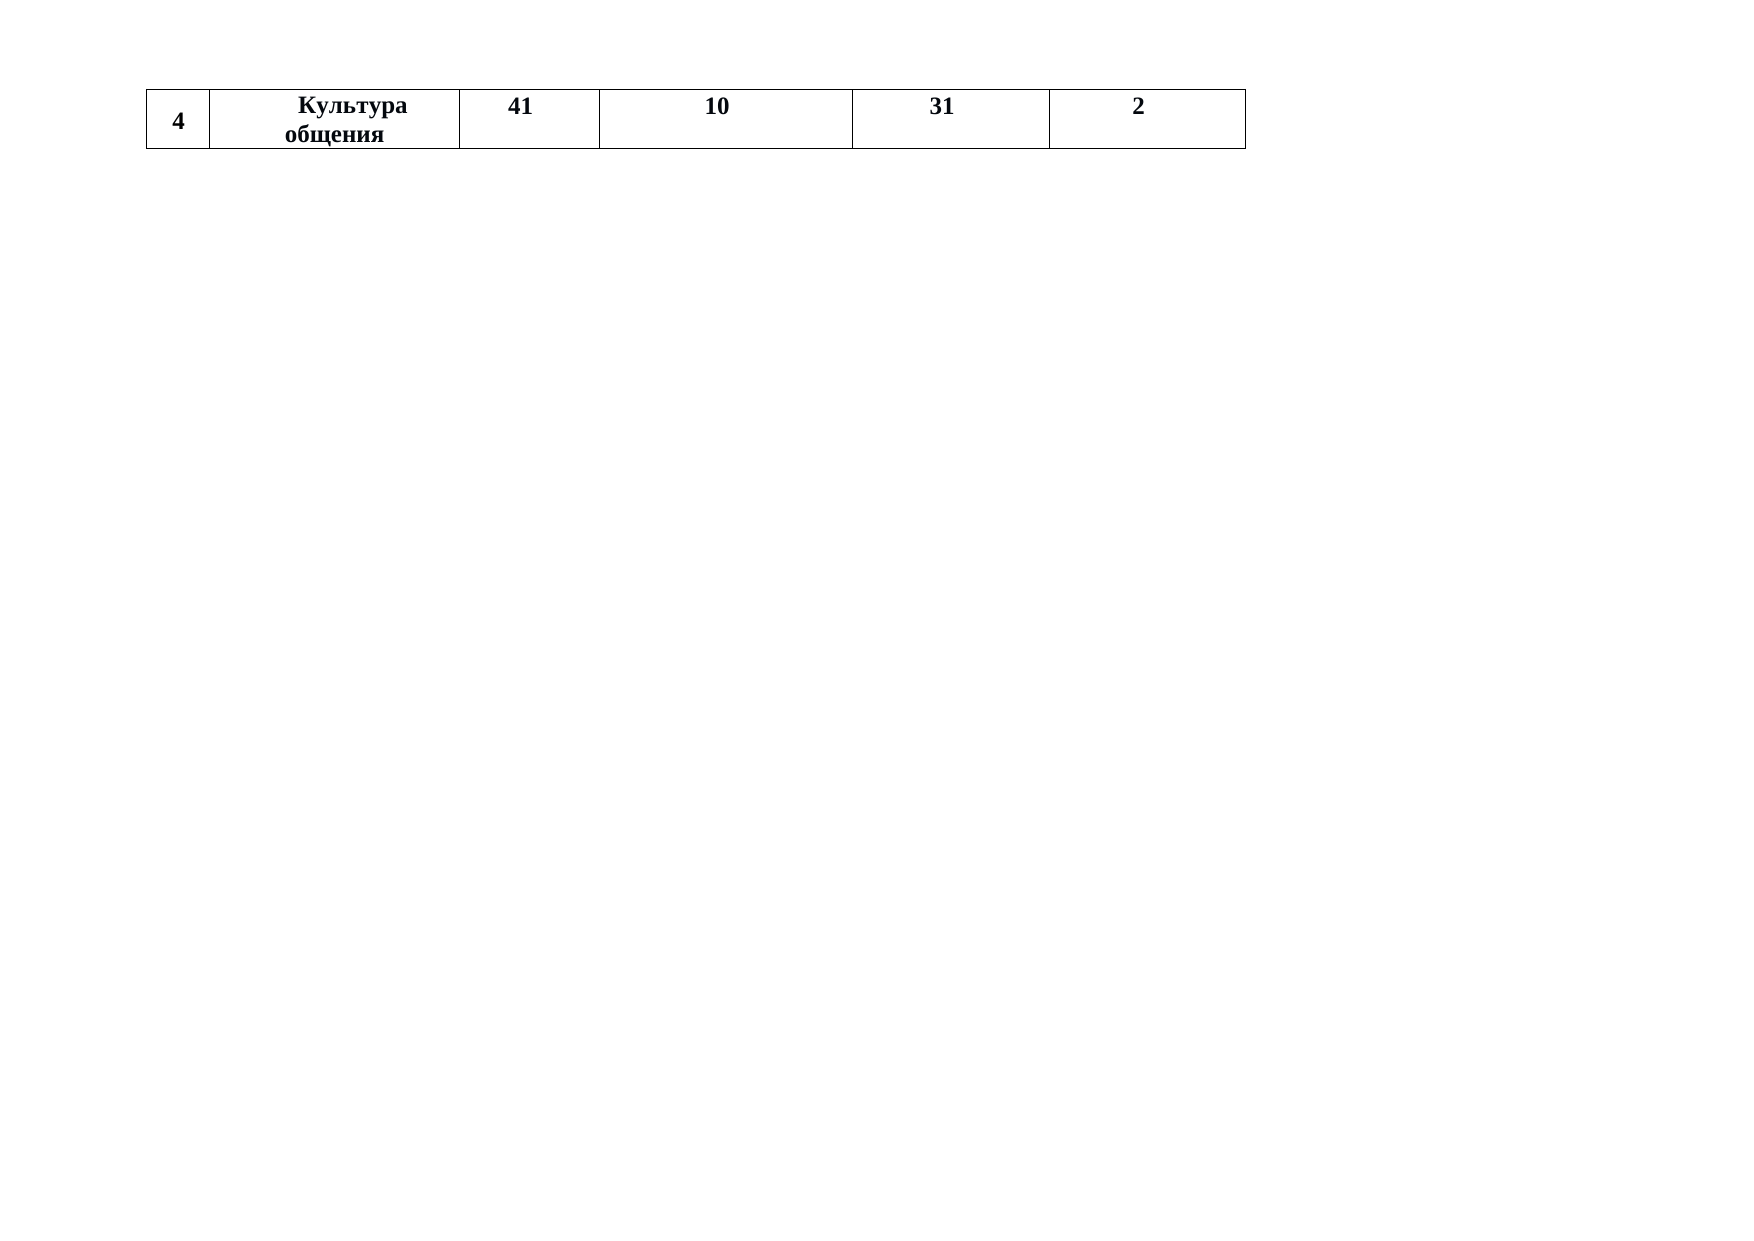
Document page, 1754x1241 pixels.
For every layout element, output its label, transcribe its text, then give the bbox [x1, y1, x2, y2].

table_cell 31 [853, 90, 1049, 147]
table_cell 2 [1050, 90, 1245, 147]
table_cell Культура общения [210, 90, 459, 147]
table_cell 41 [460, 90, 599, 147]
table_cell 4 [147, 90, 209, 147]
table_cell 10 [600, 90, 852, 147]
